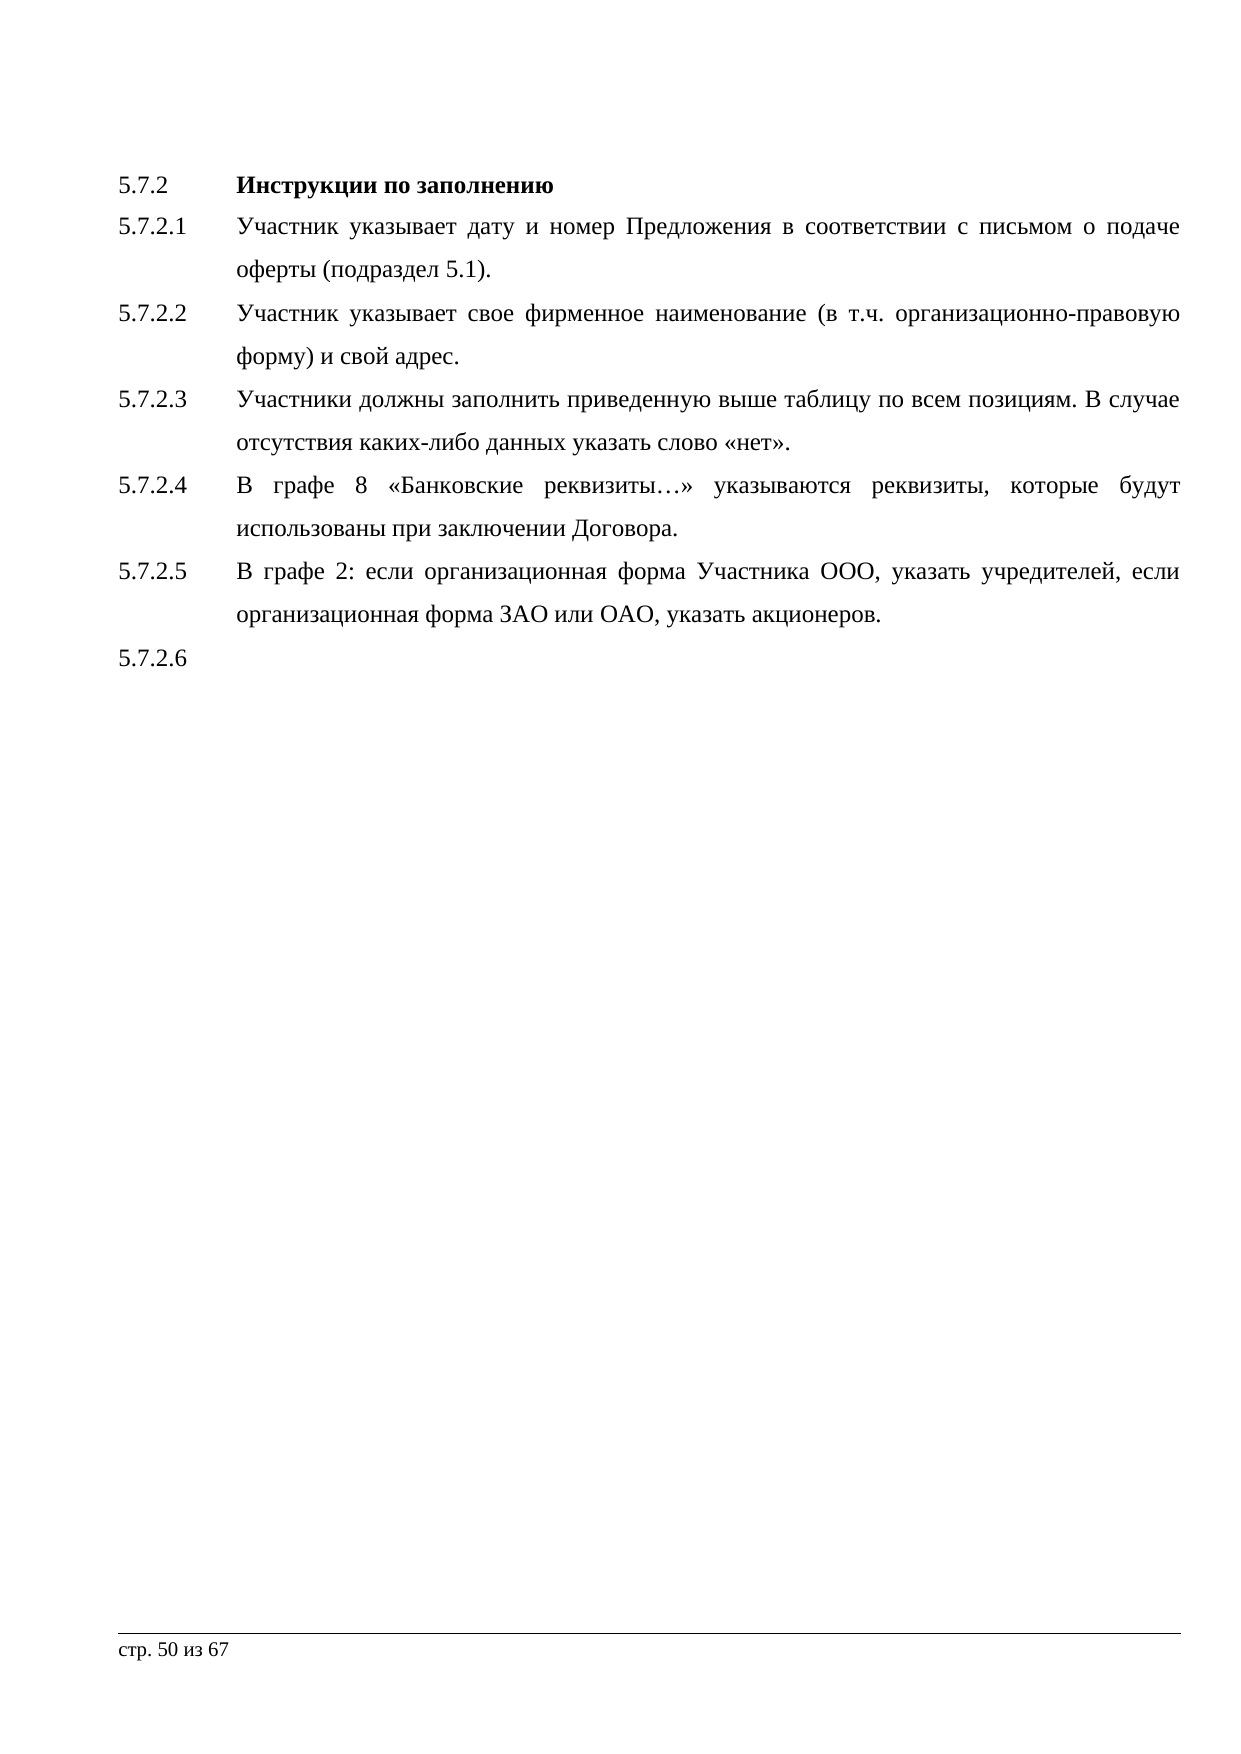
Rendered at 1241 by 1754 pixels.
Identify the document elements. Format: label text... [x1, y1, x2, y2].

text В графе 2: если организационная форма Участника ООО, указать учредителей, если организационная форма ЗАО или ОАО, указать акционеров. [118, 556, 1181, 628]
text В графе 8 «Банковские реквизиты…» указываются реквизиты, которые будут использованы при заключении Договора. [118, 470, 1181, 542]
text Участник указывает свое фирменное наименование (в т.ч. организационно-правовую форму) и свой адрес. [118, 298, 1181, 369]
text Участник указывает дату и номер Предложения в соответствии с письмом о подаче оферты (подраздел 5.1). [118, 211, 1181, 283]
text Участники должны заполнить приведенную выше таблицу по всем позициям. В случае отсутствия каких-либо данных указать слово «нет». [118, 384, 1181, 456]
text Инструкции по заполнению [118, 170, 1181, 199]
